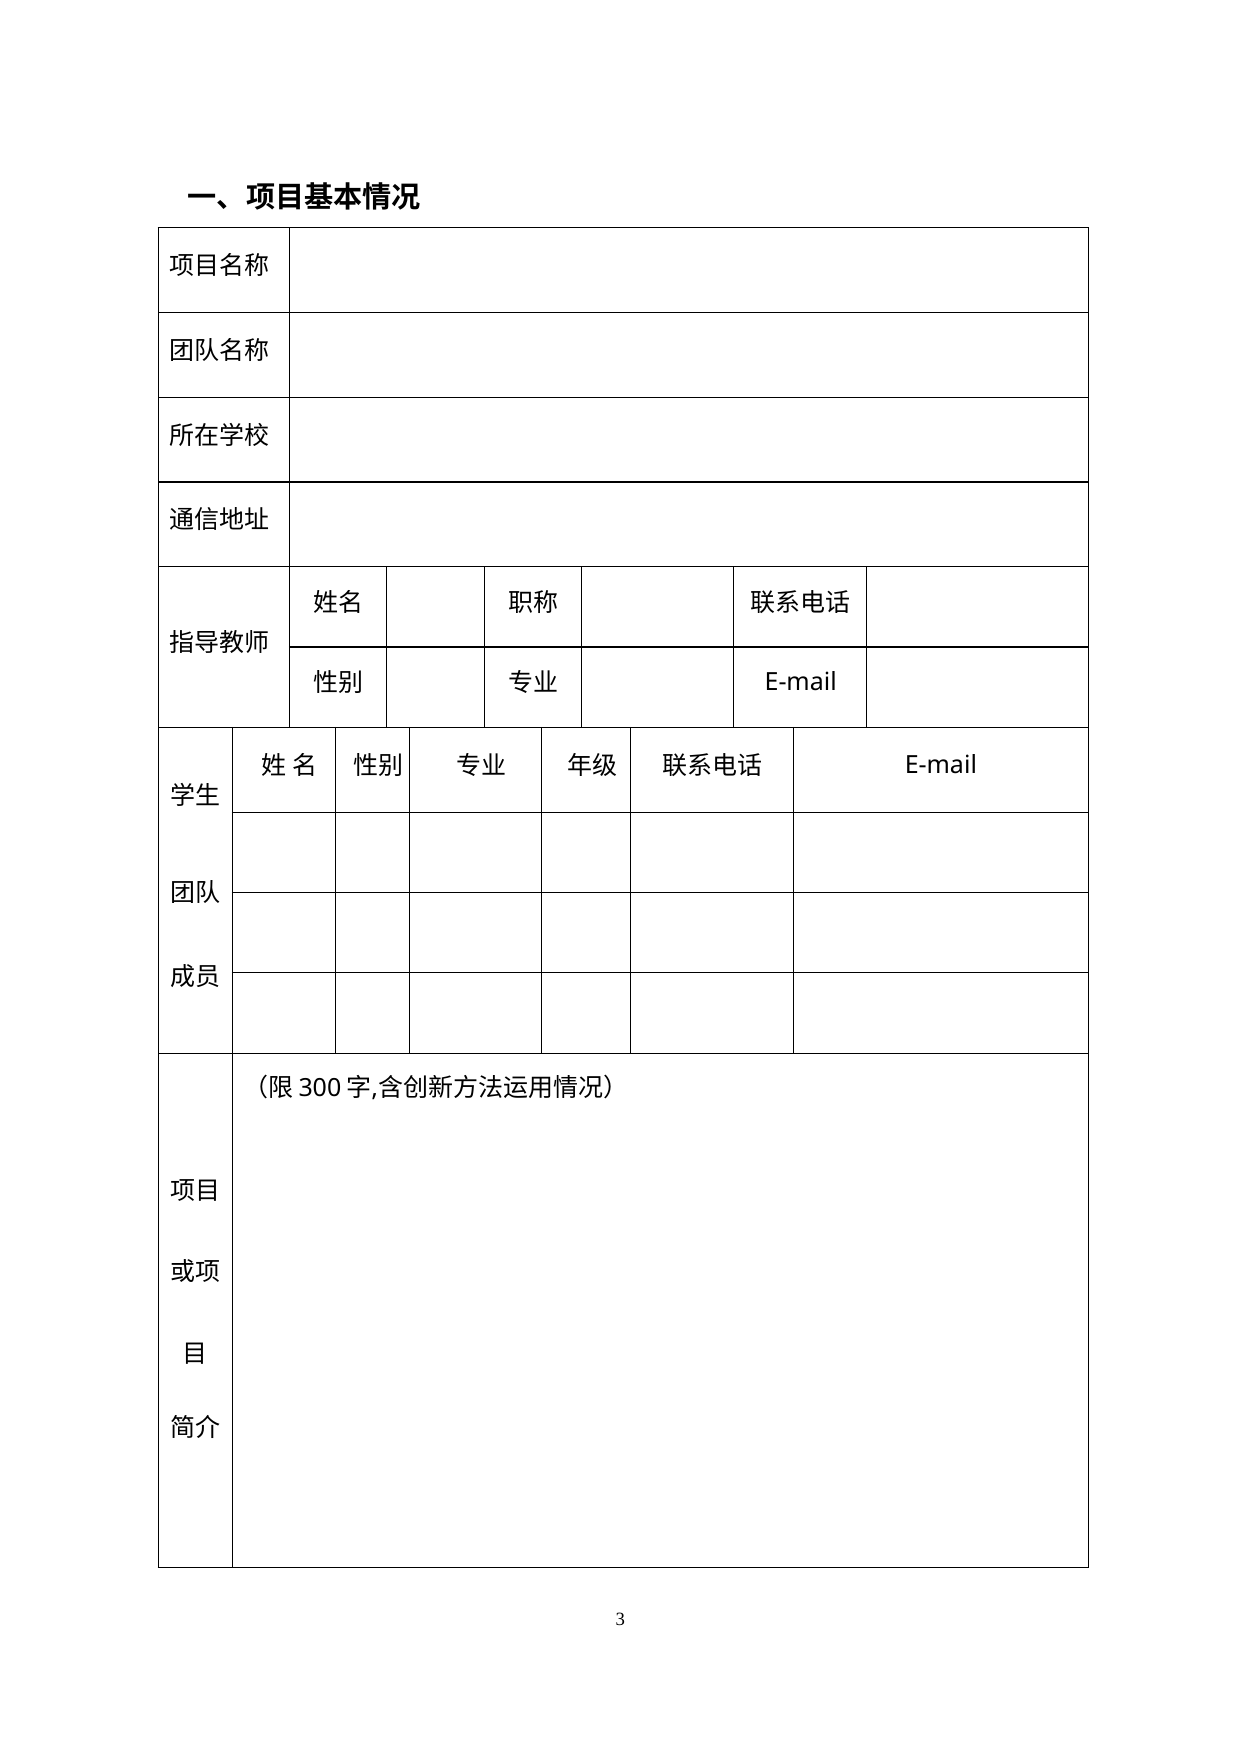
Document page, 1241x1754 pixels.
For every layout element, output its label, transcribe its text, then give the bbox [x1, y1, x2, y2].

table_cell [290, 483, 1088, 566]
table_cell [387, 648, 484, 727]
table_cell [631, 813, 793, 892]
table_cell [410, 893, 541, 972]
table_cell [233, 973, 335, 1052]
table_cell [336, 813, 409, 892]
table_cell [336, 973, 409, 1052]
table_cell [542, 813, 630, 892]
table_cell [867, 648, 1088, 727]
table_cell [387, 567, 484, 646]
table_cell 所在学校 [159, 398, 289, 481]
text 一、项目基本情况 [187, 162, 1053, 227]
table_cell 专业 [485, 648, 581, 727]
table_cell [233, 813, 335, 892]
table_cell 年级 [542, 728, 630, 812]
table_cell [867, 567, 1088, 646]
table_cell [582, 567, 733, 646]
table_cell 专业 [410, 728, 541, 812]
table_cell 团队名称 [159, 313, 289, 397]
table_cell [336, 893, 409, 972]
table_cell E-mail [794, 728, 1088, 812]
table_cell 性别 [290, 648, 386, 727]
table_cell [542, 973, 630, 1052]
table_cell [794, 813, 1088, 892]
table_header [290, 228, 1088, 312]
table_cell 性别 [336, 728, 409, 812]
table_cell [290, 398, 1088, 481]
table_cell 联系电话 [734, 567, 866, 646]
table_cell [794, 893, 1088, 972]
table_cell [233, 893, 335, 972]
table_cell 联系电话 [631, 728, 793, 812]
table_cell [631, 893, 793, 972]
table_cell [410, 973, 541, 1052]
table_cell 职称 [485, 567, 581, 646]
table_cell [582, 648, 733, 727]
table_header 项目名称 [159, 228, 289, 312]
table_cell 通信地址 [159, 483, 289, 566]
table_cell [631, 973, 793, 1052]
table_cell E-mail [734, 648, 866, 727]
table_cell （限300字,含创新方法运用情况） [233, 1054, 1088, 1567]
table_cell [290, 313, 1088, 397]
table_cell 姓名 [290, 567, 386, 646]
table_cell [410, 813, 541, 892]
table_cell 项目或项目 简介 [159, 1054, 232, 1567]
table_cell 指导教师 [159, 567, 289, 727]
table_cell 姓 名 [233, 728, 335, 812]
table_cell [542, 893, 630, 972]
table_cell 学生团队 成员 [159, 728, 232, 1052]
table_cell [794, 973, 1088, 1052]
